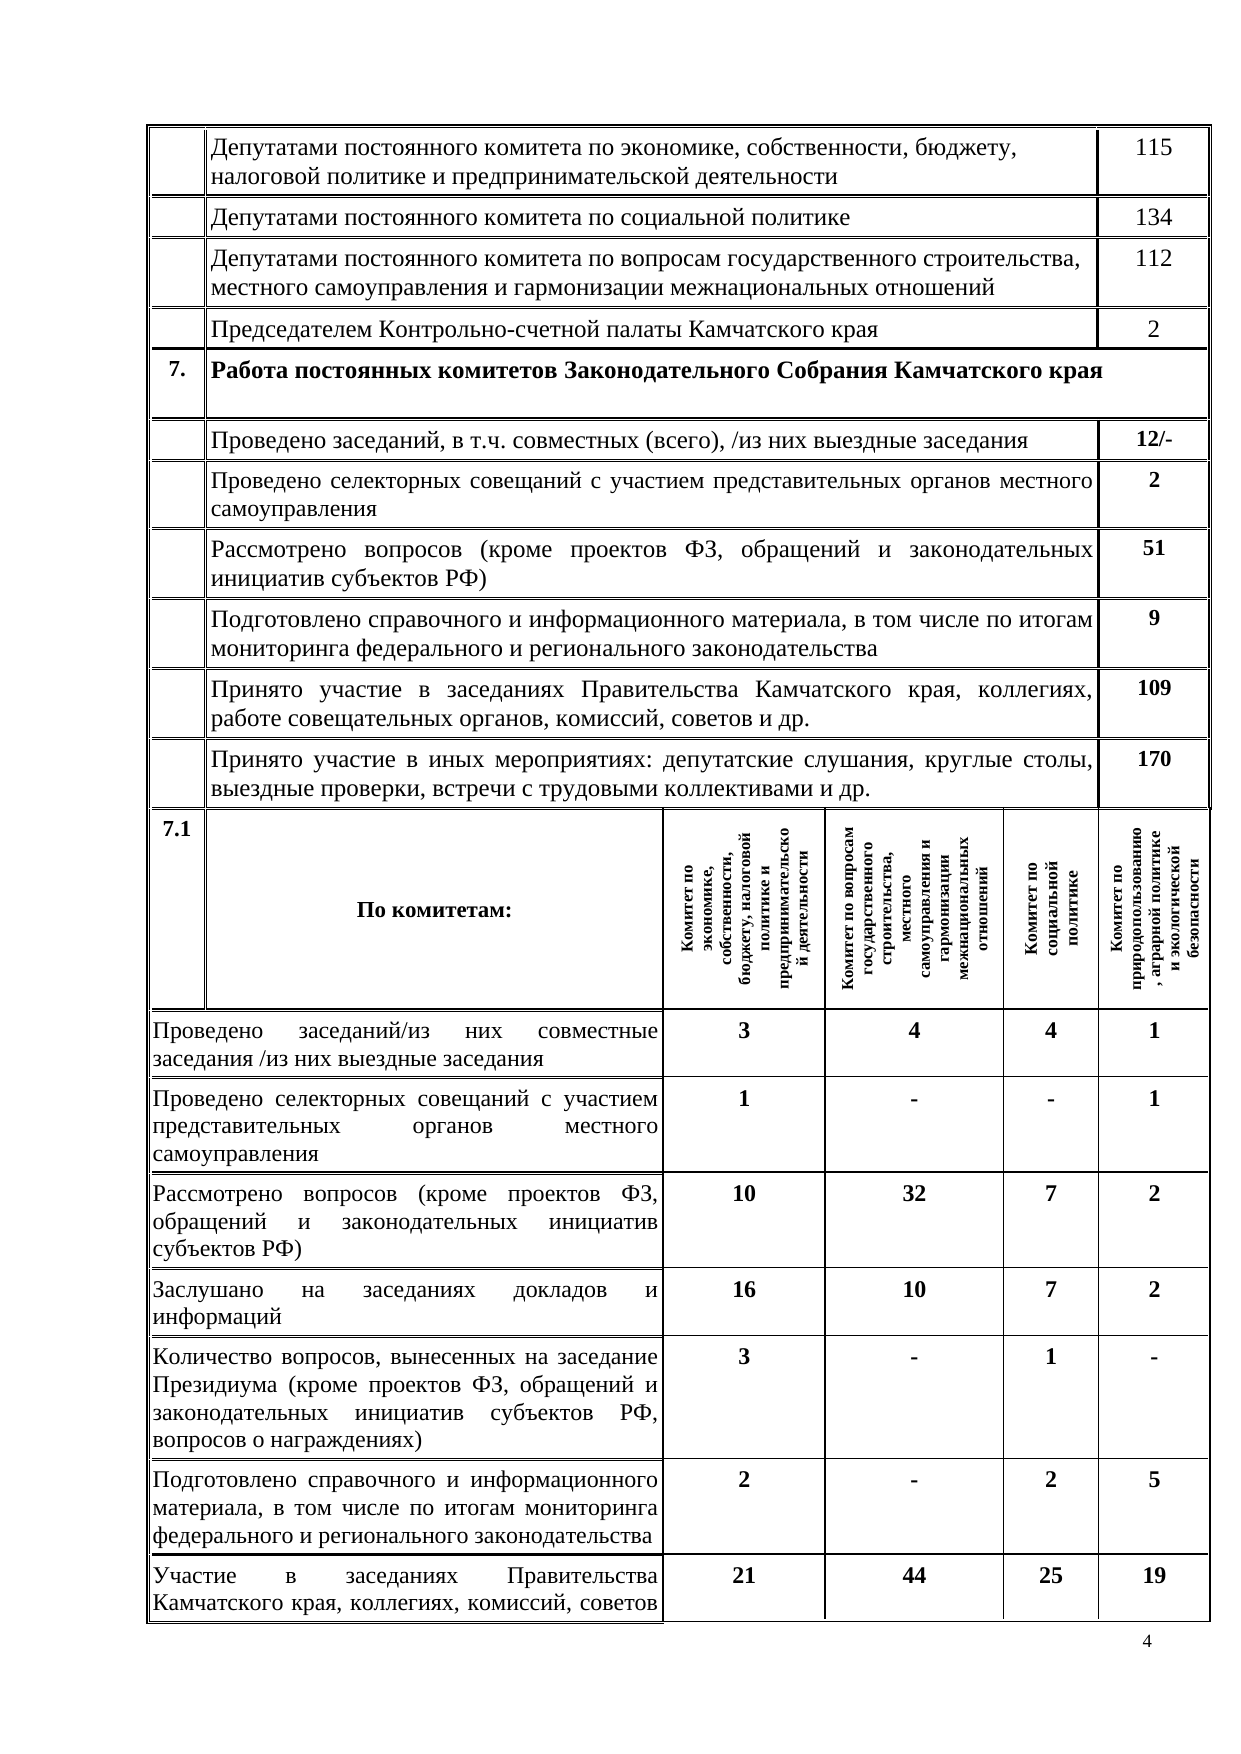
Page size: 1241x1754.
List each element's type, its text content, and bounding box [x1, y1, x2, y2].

table_cell 170 [1098, 737, 1210, 807]
table_cell 3 [664, 1010, 824, 1076]
table_cell Рассмотрено вопросов (кроме проектов ФЗ, обращений и законодательных инициатив субъектов РФ) [150, 1171, 662, 1267]
table_cell 25 [1003, 1555, 1098, 1621]
table_cell Депутатами постоянного комитета по вопросам государственного строительства, местного самоуправления и гармонизации межнациональных отношений [207, 239, 1096, 306]
table_cell 10 [826, 1268, 1003, 1334]
table_cell [148, 236, 206, 306]
table_cell 2 [1100, 459, 1209, 526]
table_cell 7 [1004, 1173, 1098, 1267]
table_cell - [826, 1077, 1003, 1171]
table_cell Председателем Контрольно-счетной палаты Камчатского края [207, 309, 1096, 347]
table_cell - [1004, 1077, 1098, 1171]
table_cell Подготовлено справочного и информационного материала, в том числе по итогам мониторинга федерального и регионального законодательства [207, 600, 1097, 667]
table_cell Комитет по вопросам государственного строительства, местного самоуправления и гармонизации межнациональных отношений [826, 810, 1003, 1008]
table_cell 51 [1100, 526, 1209, 596]
table_cell По комитетам: [207, 810, 662, 1008]
table_cell 1 [1099, 1008, 1209, 1076]
table_cell Заслушано на заседаниях докладов и информаций [148, 1267, 662, 1334]
table_cell Принято участие в иных мероприятиях: депутатские слушания, круглые столы, выездные проверки, встречи с трудовыми коллективами и др. [207, 740, 1097, 807]
table_cell [150, 417, 204, 458]
table_cell [148, 306, 206, 347]
table_cell [150, 128, 206, 194]
table_cell 112 [1097, 236, 1210, 306]
table_cell 7. [150, 347, 204, 417]
table_cell 3 [664, 1336, 824, 1457]
table_cell 19 [1098, 1553, 1209, 1621]
table_cell Подготовлено справочного и информационного материала, в том числе по итогам мониторинга федерального и регионального законодательства [150, 1458, 662, 1553]
table_cell 1 [664, 1077, 824, 1171]
table_cell Комитет по экономике, собственности, бюджету, налоговой политике и предпринимательской деятельности [664, 810, 824, 1008]
table_cell 7 [1004, 1268, 1098, 1334]
table_cell Депутатами постоянного комитета по экономике, собственности, бюджету, налоговой политике и предпринимательской деятельности [206, 126, 1097, 194]
table_cell - [826, 1336, 1003, 1457]
table_cell 44 [825, 1555, 1003, 1621]
table_cell 2 [1099, 1171, 1209, 1267]
table_cell 115 [1097, 128, 1208, 194]
table_cell 21 [664, 1555, 825, 1621]
table_cell 2 [1004, 1459, 1098, 1553]
table_cell 32 [826, 1173, 1003, 1267]
table_cell 1 [1099, 1076, 1209, 1171]
table_cell 1 [1004, 1336, 1098, 1457]
table_cell 12/- [1100, 417, 1209, 458]
table_cell 2 [1099, 1267, 1209, 1334]
table_cell [148, 667, 206, 737]
table_cell [150, 526, 204, 596]
table_cell Количество вопросов, вынесенных на заседание Президиума (кроме проектов ФЗ, обращений и законодательных инициатив субъектов РФ, вопросов о награждениях) [150, 1335, 662, 1457]
table_cell 4 [1004, 1010, 1098, 1076]
table_cell 9 [1100, 596, 1209, 667]
table_cell Комитет по социальной политике [1004, 810, 1098, 1008]
table_cell [150, 459, 204, 526]
table_cell 10 [664, 1173, 824, 1267]
table_cell 2 [1097, 306, 1210, 347]
table_cell 5 [1099, 1458, 1209, 1553]
table_cell Проведено заседаний/из них совместные заседания /из них выездные заседания [150, 1008, 662, 1076]
table_cell Комитет по природопользованию, аграрной политике и экологической безопасности [1099, 807, 1209, 1008]
table_cell 16 [664, 1268, 824, 1334]
table_cell Проведено заседаний, в т.ч. совместных (всего), /из них выездные заседания [207, 421, 1097, 458]
table_cell 2 [664, 1459, 824, 1553]
table_cell [150, 194, 204, 236]
table_cell 109 [1098, 667, 1210, 737]
table_cell Проведено селекторных совещаний с участием представительных органов местного самоуправления [207, 462, 1097, 526]
table_cell Проведено селекторных совещаний с участием представительных органов местного самоуправления [148, 1076, 662, 1171]
table_cell Рассмотрено вопросов (кроме проектов ФЗ, обращений и законодательных инициатив субъектов РФ) [207, 530, 1097, 596]
table_cell - [826, 1459, 1003, 1553]
table_cell Работа постоянных комитетов Законодательного Собрания Камчатского края [207, 347, 1208, 417]
table_cell [148, 737, 206, 807]
table_cell Принято участие в заседаниях Правительства Камчатского края, коллегиях, работе совещательных органов, комиссий, советов и др. [207, 670, 1097, 737]
table_cell 134 [1099, 194, 1209, 236]
table_cell 7.1 [148, 807, 206, 1008]
table_cell 4 [826, 1010, 1003, 1076]
table_cell [150, 596, 204, 667]
table_cell - [1099, 1335, 1209, 1457]
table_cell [148, 1553, 662, 1621]
table_cell Депутатами постоянного комитета по социальной политике [207, 198, 1096, 236]
